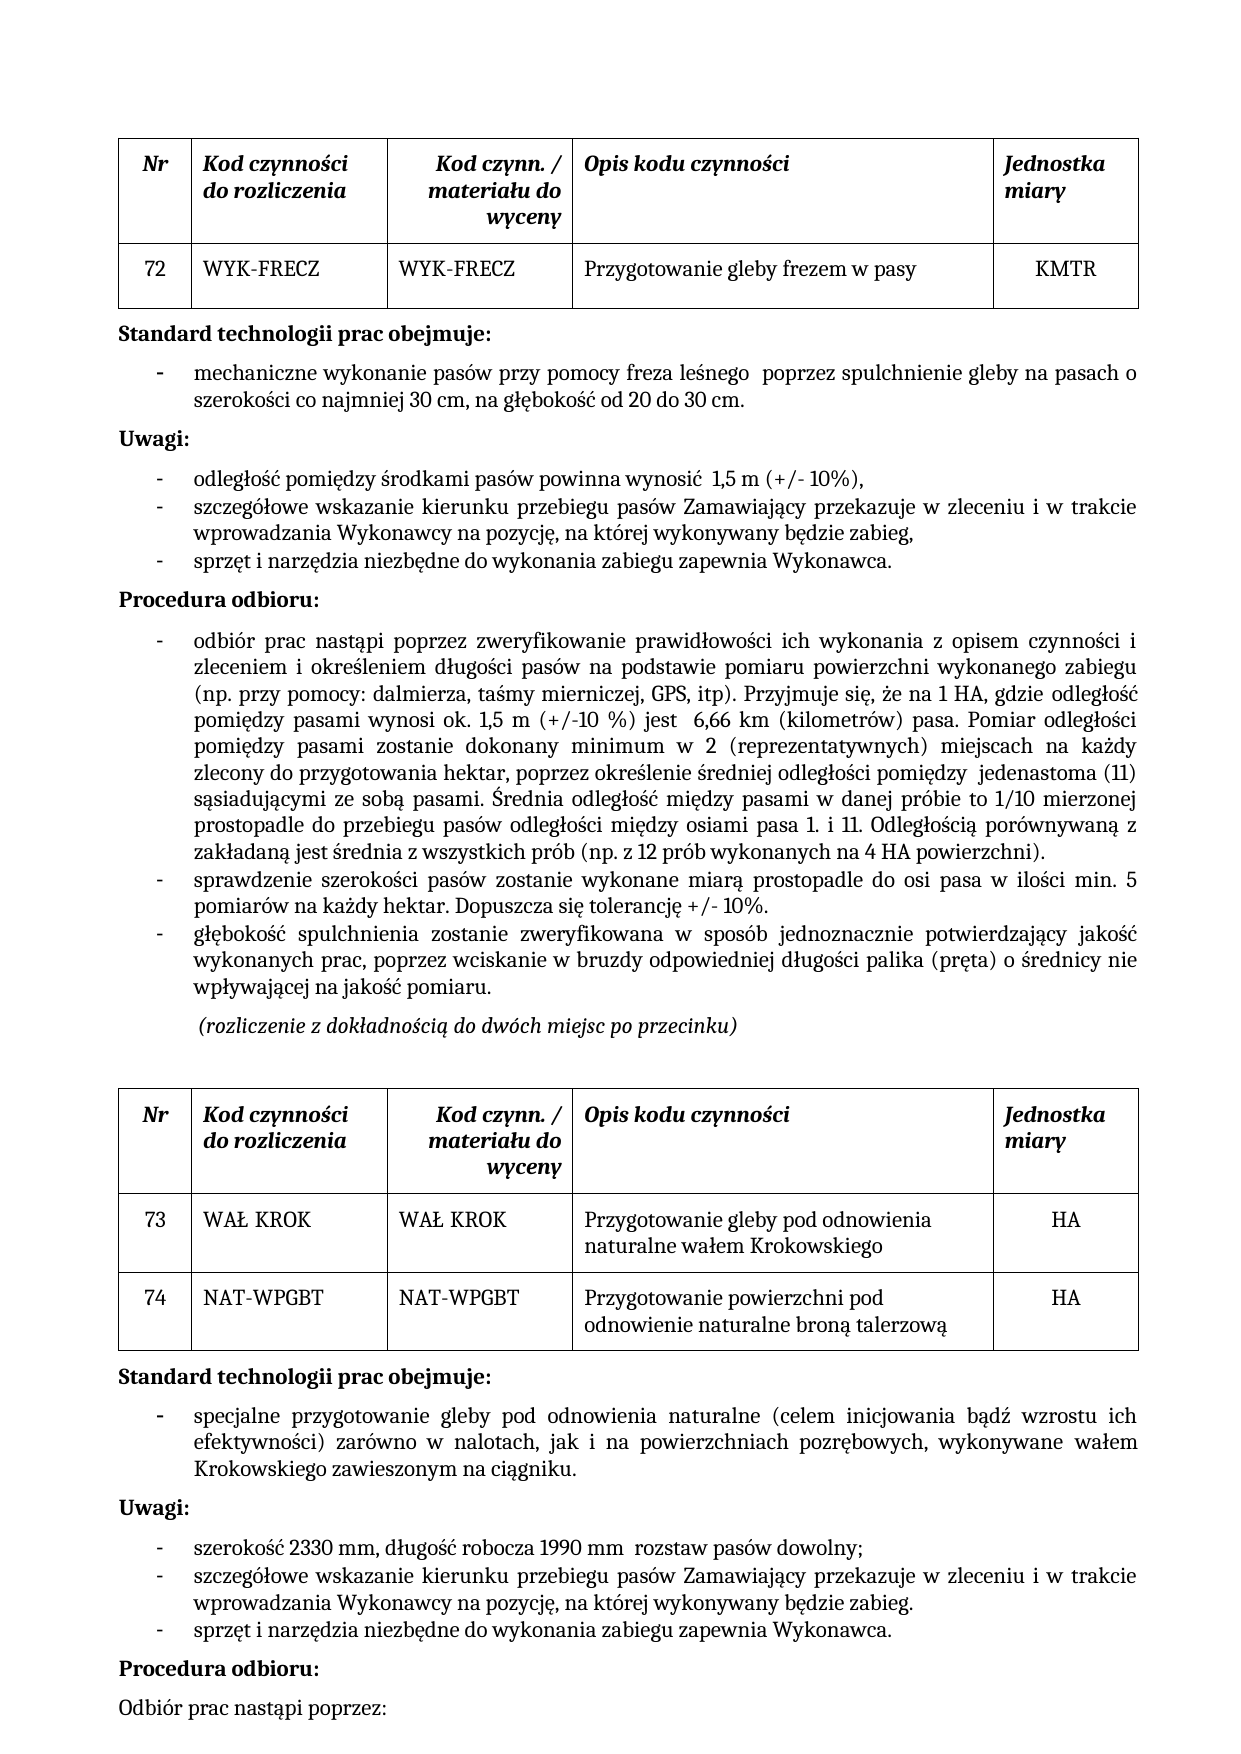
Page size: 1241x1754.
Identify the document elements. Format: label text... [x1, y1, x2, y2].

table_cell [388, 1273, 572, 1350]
text Procedura odbioru: [119, 1656, 1138, 1682]
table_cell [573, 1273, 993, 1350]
list odbiór prac nastąpi poprzez zweryfikowanie prawidłowości ich wykonania z opisem czynności i zleceniem i określeniem długości pasów na podstawie pomiaru powierzchni wykonanego zabiegu (np. przy pomocy: dalmierza, taśmy mierniczej, GPS, itp). Przyjmuje się, że na 1 HA, gdzie odległość pomiędzy pasami wynosi ok. 1,5 m (+/-10 %) jest 6,66 km (kilometrów) pasa. Pomiar odległości pomiędzy pasami zostanie dokonany minimum w 2 (reprezentatywnych) miejscach na każdy zlecony do przygotowania hektar, poprzez określenie średniej odległości pomiędzy jedenastoma (11) sąsiadującymi ze sobą pasami. Średnia odległość między pasami w danej próbie to 1/10 mierzonej prostopadle do przebiegu pasów odległości między osiami pasa 1. i 11. Odległością porównywaną z zakładaną jest średnia z wszystkich prób (np. z 12 prób wykonanych na 4 HA powierzchni). [156, 626, 1138, 865]
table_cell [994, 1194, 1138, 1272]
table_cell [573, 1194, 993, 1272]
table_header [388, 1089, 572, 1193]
text Standard technologii prac obejmuje: [119, 1364, 1138, 1390]
list odległość pomiędzy środkami pasów powinna wynosić 1,5 m (+/- 10%), [156, 464, 1138, 492]
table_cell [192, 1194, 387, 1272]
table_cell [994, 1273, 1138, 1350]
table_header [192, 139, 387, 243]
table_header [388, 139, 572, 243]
list szerokość 2330 mm, długość robocza 1990 mm rozstaw pasów dowolny; [156, 1533, 1138, 1561]
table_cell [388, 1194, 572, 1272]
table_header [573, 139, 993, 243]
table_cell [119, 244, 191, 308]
list głębokość spulchnienia zostanie zweryfikowana w sposób jednoznacznie potwierdzający jakość wykonanych prac, poprzez wciskanie w bruzdy odpowiedniej długości palika (pręta) o średnicy nie wpływającej na jakość pomiaru. [156, 919, 1138, 1000]
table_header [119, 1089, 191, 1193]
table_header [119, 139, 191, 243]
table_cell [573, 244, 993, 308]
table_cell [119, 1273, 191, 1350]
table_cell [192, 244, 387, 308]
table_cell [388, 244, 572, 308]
list specjalne przygotowanie gleby pod odnowienia naturalne (celem inicjowania bądź wzrostu ich efektywności) zarówno w nalotach, jak i na powierzchniach pozrębowych, wykonywane wałem Krokowskiego zawieszonym na ciągniku. [156, 1403, 1138, 1482]
text Uwagi: [119, 425, 1138, 452]
list szczegółowe wskazanie kierunku przebiegu pasów Zamawiający przekazuje w zleceniu i w trakcie wprowadzania Wykonawcy na pozycję, na której wykonywany będzie zabieg, [156, 492, 1138, 547]
list szczegółowe wskazanie kierunku przebiegu pasów Zamawiający przekazuje w zleceniu i w trakcie wprowadzania Wykonawcy na pozycję, na której wykonywany będzie zabieg. [156, 1561, 1138, 1616]
list sprzęt i narzędzia niezbędne do wykonania zabiegu zapewnia Wykonawca. [156, 1616, 1138, 1644]
list mechaniczne wykonanie pasów przy pomocy freza leśnego poprzez spulchnienie gleby na pasach o szerokości co najmniej 30 cm, na głębokość od 20 do 30 cm. [156, 360, 1138, 413]
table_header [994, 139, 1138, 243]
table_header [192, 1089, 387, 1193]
text Uwagi: [119, 1494, 1138, 1521]
list sprzęt i narzędzia niezbędne do wykonania zabiegu zapewnia Wykonawca. [156, 547, 1138, 574]
text (rozliczenie z dokładnością do dwóch miejsc po przecinku) [119, 1012, 1138, 1039]
text Procedura odbioru: [119, 587, 1138, 613]
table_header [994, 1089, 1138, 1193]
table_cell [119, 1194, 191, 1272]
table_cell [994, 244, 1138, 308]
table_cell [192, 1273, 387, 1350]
text Odbiór prac nastąpi poprzez: [119, 1695, 1138, 1721]
list sprawdzenie szerokości pasów zostanie wykonane miarą prostopadle do osi pasa w ilości min. 5 pomiarów na każdy hektar. Dopuszcza się tolerancję +/- 10%. [156, 865, 1138, 919]
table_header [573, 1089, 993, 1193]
text Standard technologii prac obejmuje: [119, 321, 1138, 348]
